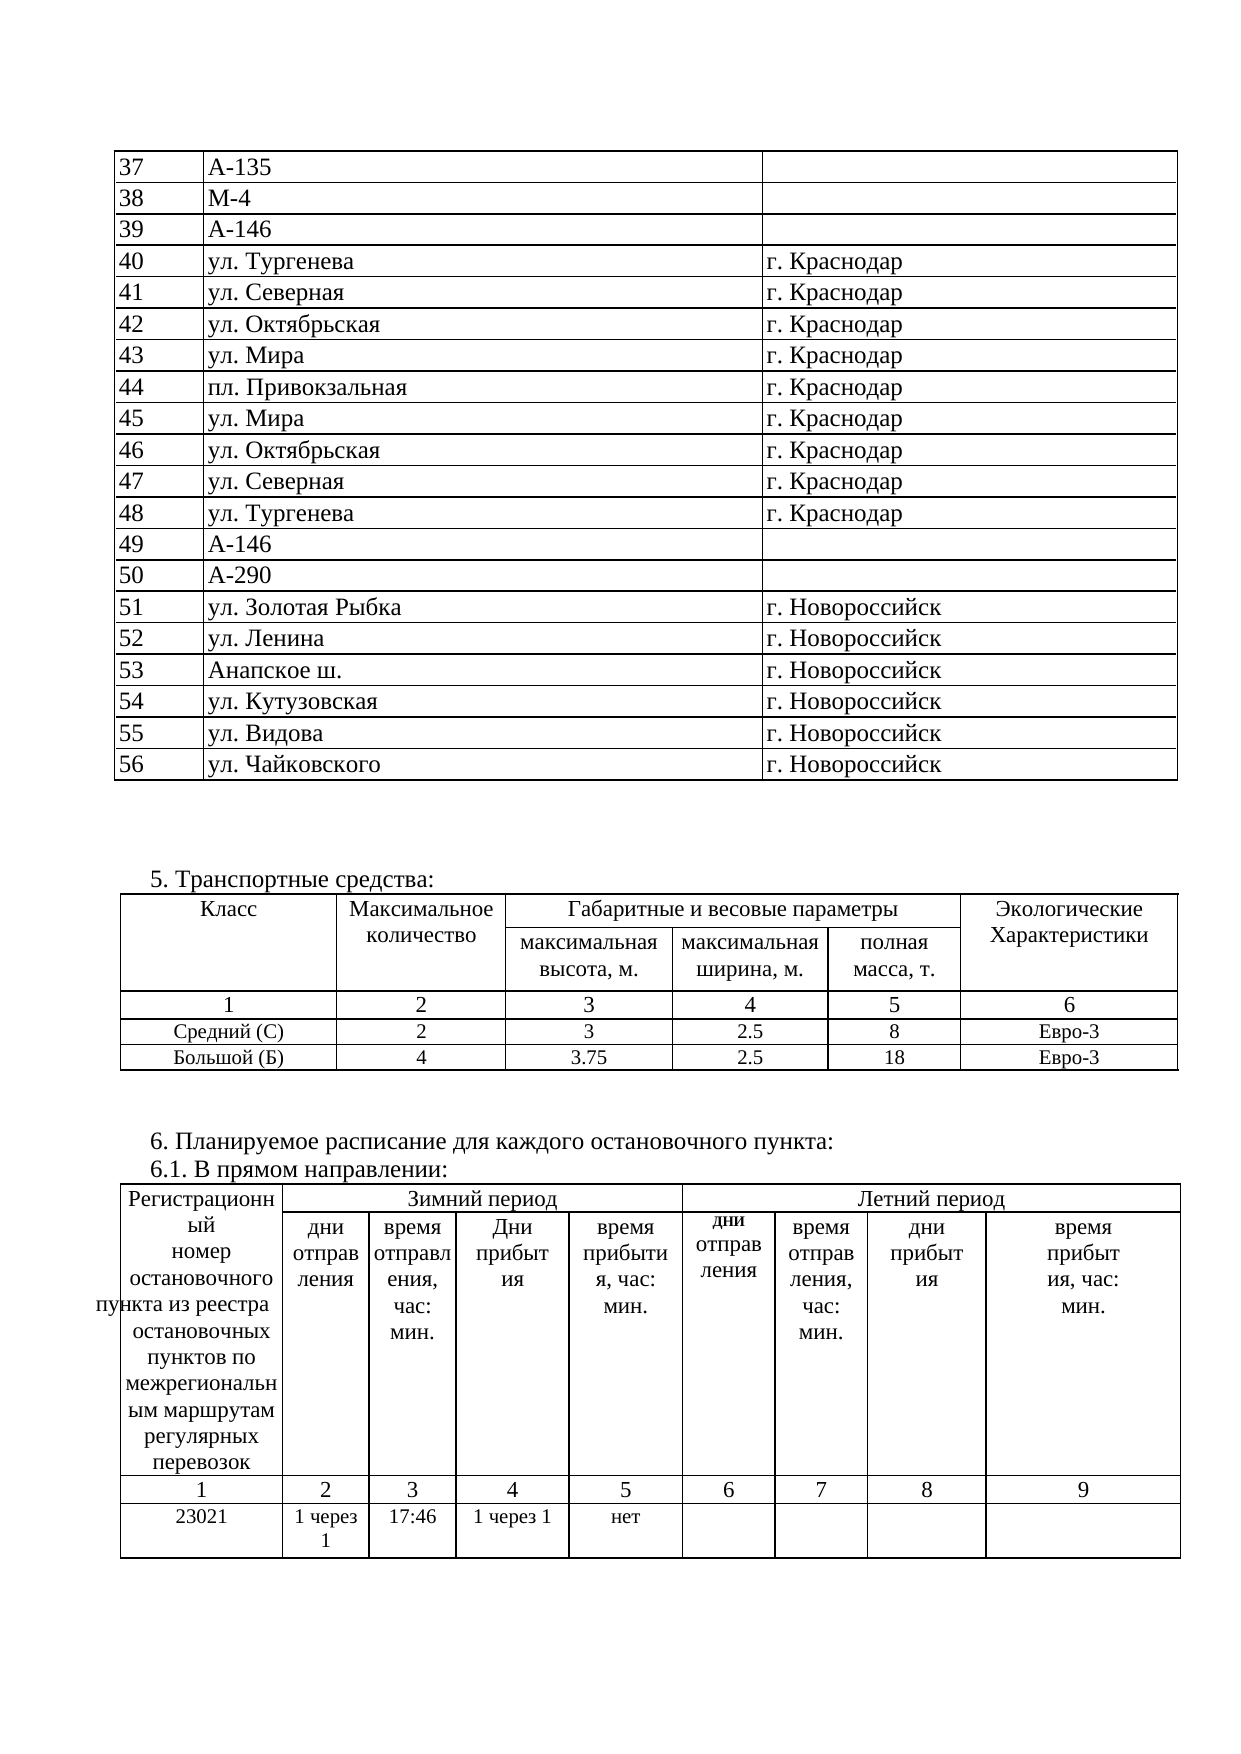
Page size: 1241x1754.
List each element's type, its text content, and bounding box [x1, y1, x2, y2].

table_cell 1 через 1 [457, 1504, 568, 1557]
table_cell время отправ ления, час: мин. [776, 1213, 867, 1475]
table_cell ул. Мира [204, 340, 762, 370]
table_cell 5 [570, 1476, 682, 1503]
table_cell г. Новороссийск [763, 622, 1177, 653]
table_cell 52 [115, 623, 203, 653]
table_cell [763, 213, 1177, 244]
table_cell 45 [115, 403, 203, 433]
table_cell ул. Золотая Рыбка [204, 592, 762, 622]
table_cell ул. Кутузовская [204, 686, 762, 716]
table_cell [763, 152, 1177, 181]
table_cell ул. Ленина [204, 623, 762, 653]
table_cell 1 [121, 992, 336, 1018]
table_cell 2 [337, 992, 505, 1018]
table_cell 43 [115, 340, 203, 370]
table_cell г. Краснодар [763, 276, 1177, 307]
table_cell г. Краснодар [763, 307, 1177, 339]
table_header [121, 1185, 282, 1475]
text 6. Планируемое расписание для каждого остановочного пункта: [150, 1126, 1090, 1154]
table_cell ДНИ отправ ления [683, 1213, 774, 1475]
table_cell 8 [829, 1020, 960, 1043]
table_cell пл. Привокзальная [204, 372, 762, 402]
table_cell [776, 1504, 867, 1557]
table_cell г. Краснодар [763, 496, 1177, 527]
table_cell 3 [370, 1476, 455, 1503]
table_cell ул. Северная [204, 466, 762, 496]
table_cell [987, 1504, 1180, 1557]
table_cell 3 [506, 1020, 672, 1043]
table_cell 51 [115, 591, 203, 622]
table_cell 6 [961, 992, 1177, 1018]
table_cell Большой (Б) [121, 1045, 336, 1069]
table_cell г. Краснодар [763, 433, 1177, 464]
table_cell 2.5 [673, 1020, 827, 1043]
table_cell 3 [506, 992, 672, 1018]
table_cell 49 [115, 529, 203, 559]
table_header Летний период [683, 1185, 1180, 1211]
table_cell [763, 181, 1177, 213]
table_cell г. Краснодар [763, 402, 1177, 433]
table_cell [763, 528, 1177, 559]
text 5. Транспортные средства: [150, 864, 1090, 893]
table_cell 37 [115, 152, 203, 181]
table_cell 41 [115, 277, 203, 307]
table_cell ул. Мира [204, 403, 762, 433]
table_header Зимний период [283, 1185, 682, 1211]
table_cell г. Новороссийск [763, 590, 1177, 622]
table_cell ул. Видова [204, 718, 762, 748]
table_cell Дни прибыт ия [457, 1213, 568, 1475]
table_cell г. Новороссийск [763, 653, 1177, 685]
table_cell 53 [115, 654, 203, 685]
table_cell [763, 559, 1177, 590]
table_cell Евро-3 [961, 1045, 1177, 1069]
table_cell 9 [987, 1476, 1180, 1503]
table_cell А-135 [204, 152, 762, 181]
table_cell 54 [115, 686, 203, 716]
table_cell М-4 [204, 183, 762, 213]
table_cell время прибыт ия, час: мин. [987, 1213, 1180, 1475]
table_cell 8 [868, 1476, 985, 1503]
table_cell Анапское ш. [204, 655, 762, 685]
table_cell г. Новороссийск [763, 716, 1177, 748]
table_cell максимальная высота, м. [506, 928, 672, 990]
table_cell 47 [115, 466, 203, 496]
table_cell 40 [115, 245, 203, 276]
table_cell г. Краснодар [763, 465, 1177, 496]
table_cell полная масса, т. [829, 928, 960, 990]
table_cell нет [570, 1504, 682, 1557]
table_cell 23021 [121, 1504, 282, 1557]
table_cell 7 [776, 1476, 867, 1503]
table_cell А-146 [204, 215, 762, 244]
table_cell время прибыти я, час: мин. [570, 1213, 682, 1475]
table_cell 2 [337, 1020, 505, 1043]
table_cell ул. Октябрьская [204, 309, 762, 339]
text 6.1. В прямом направлении: [150, 1154, 1090, 1183]
table_cell ул. Тургенева [204, 498, 762, 527]
table_cell [868, 1504, 985, 1557]
table_cell 39 [115, 214, 203, 244]
table_cell 56 [115, 749, 203, 779]
table_cell 42 [115, 308, 203, 339]
table_cell 4 [337, 1045, 505, 1069]
table_cell 4 [673, 992, 827, 1018]
table_cell г. Краснодар [763, 339, 1177, 370]
table_header Экологические Характеристики [961, 895, 1177, 990]
table_cell время отправл ения, час: мин. [370, 1213, 455, 1475]
table_cell ул. Тургенева [204, 246, 762, 276]
table_cell г. Новороссийск [763, 685, 1177, 716]
table_cell 1 через 1 [283, 1504, 368, 1557]
table_cell 3.75 [506, 1045, 672, 1069]
table_cell г. Краснодар [763, 244, 1177, 276]
table_cell ул. Северная [204, 277, 762, 307]
table_header Класс [121, 895, 336, 990]
table_cell 1 [121, 1476, 282, 1503]
table_cell 18 [829, 1045, 960, 1069]
table_cell А-290 [204, 561, 762, 590]
table_cell Средний (С) [121, 1020, 336, 1043]
table_cell ул. Чайковского [204, 749, 762, 779]
table_cell г. Краснодар [763, 370, 1177, 402]
table_cell 55 [115, 717, 203, 748]
table_cell 4 [457, 1476, 568, 1503]
table_cell 48 [115, 497, 203, 527]
table_cell 2.5 [673, 1045, 827, 1069]
table_cell 38 [115, 183, 203, 213]
table_cell 6 [683, 1476, 774, 1503]
table_header Максимальное количество [337, 895, 505, 990]
table_cell 46 [115, 434, 203, 464]
table_cell г. Новороссийск [763, 748, 1177, 779]
table_header Габаритные и весовые параметры [506, 895, 960, 927]
table_cell ул. Октябрьская [204, 435, 762, 464]
table_cell дни прибыт ия [868, 1213, 985, 1475]
table_cell 50 [115, 560, 203, 590]
table_cell Евро-3 [961, 1020, 1177, 1043]
table_cell 44 [115, 371, 203, 402]
table_cell 17:46 [370, 1504, 455, 1557]
table_cell 5 [829, 992, 960, 1018]
table_cell 2 [283, 1476, 368, 1503]
table_cell [683, 1504, 774, 1557]
table_cell дни отправ ления [283, 1213, 368, 1475]
table_cell максимальная ширина, м. [673, 928, 827, 990]
table_cell А-146 [204, 529, 762, 559]
